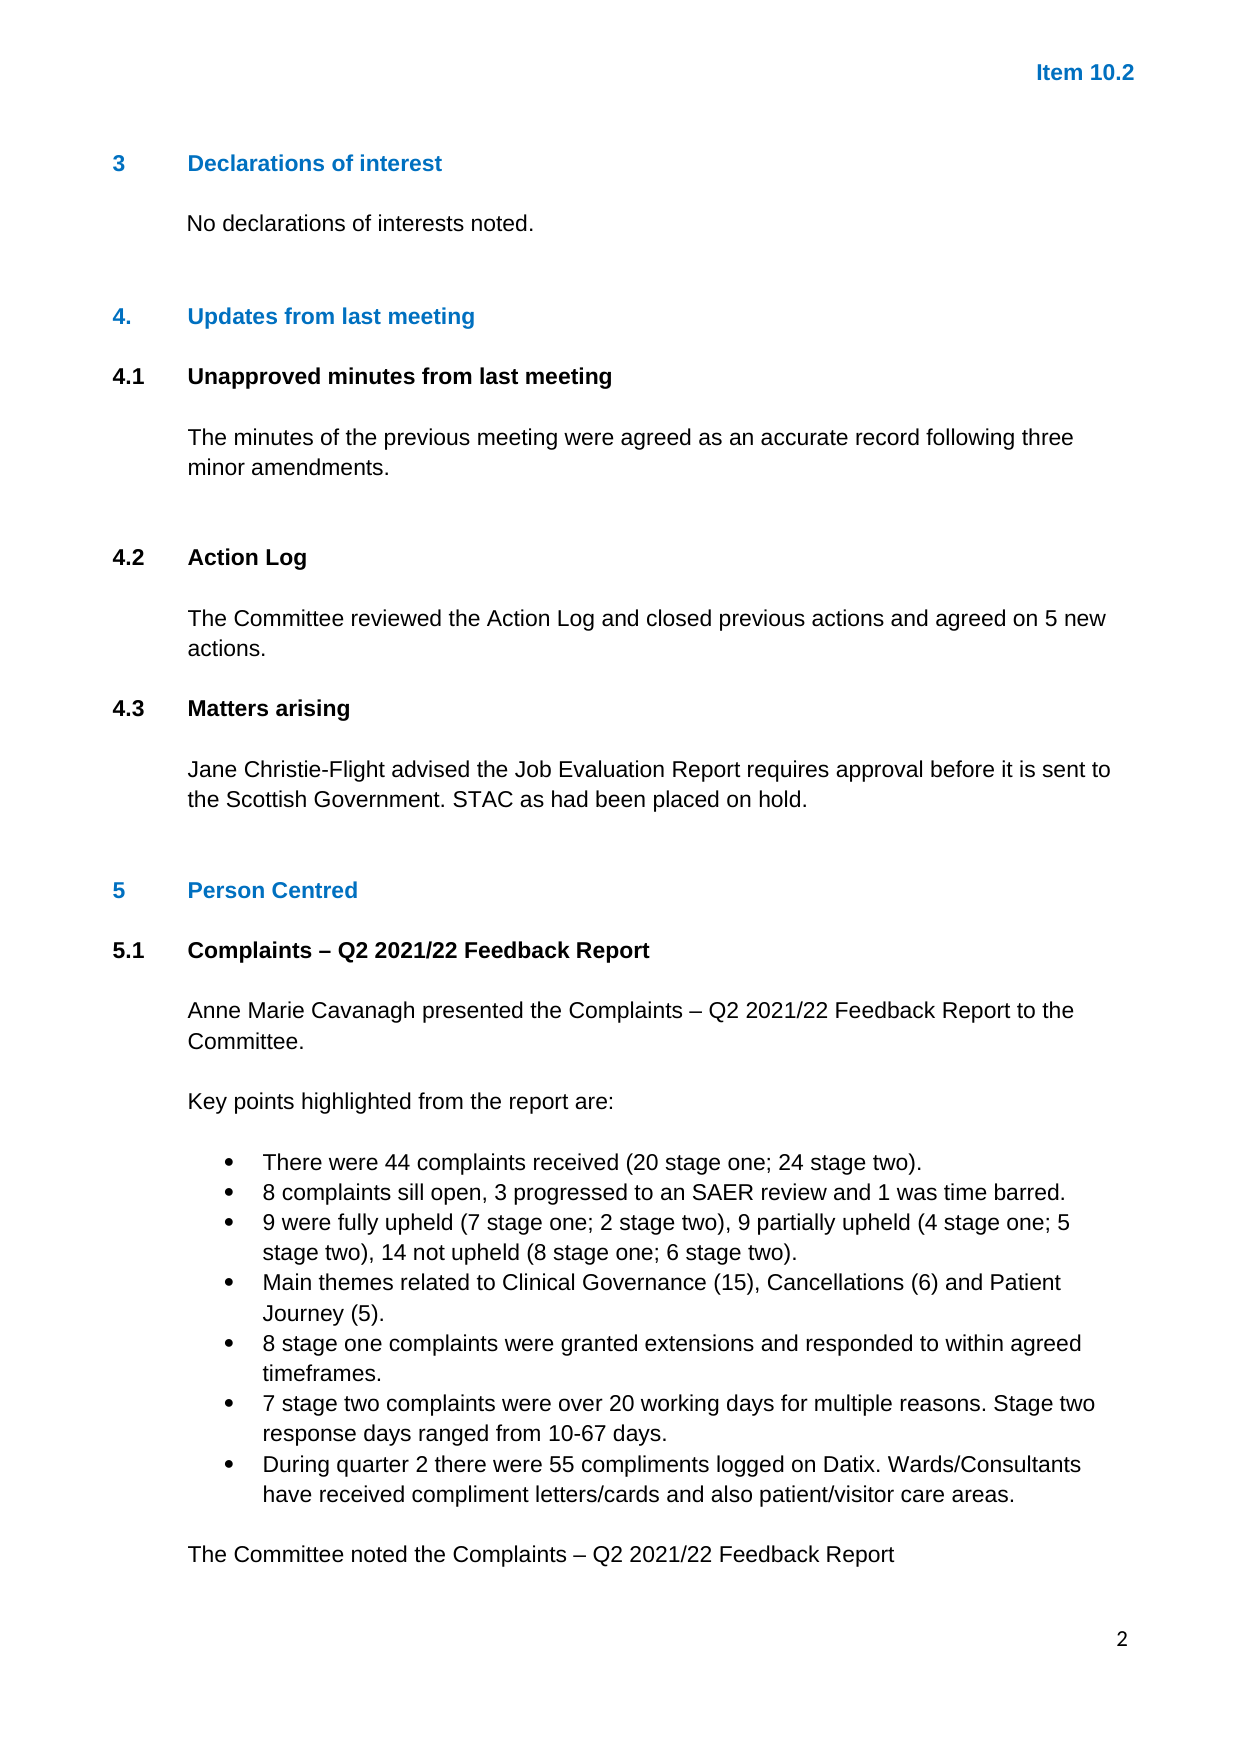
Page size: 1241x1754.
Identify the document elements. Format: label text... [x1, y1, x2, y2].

text Jane Christie-Flight advised the Job Evaluation Report requires approval before it is sent to the Scottish Government. STAC as had been placed on hold. [187, 756, 1128, 812]
text No declarations of interests noted. [112, 210, 1128, 237]
list 9 were fully upheld (7 stage one; 2 stage two), 9 partially upheld (4 stage one; 5 stage two), 14 not upheld (8 stage one; 6 stage two). [225, 1209, 1128, 1266]
text The minutes of the previous meeting were agreed as an accurate record following three minor amendments. [187, 423, 1128, 480]
text 5 Person Centred [112, 877, 1128, 903]
text 4.3 Matters arising [112, 695, 1128, 722]
list 8 complaints sill open, 3 progressed to an SAER review and 1 was time barred. [225, 1179, 1128, 1205]
text The Committee reviewed the Action Log and closed previous actions and agreed on 5 new actions. [187, 605, 1128, 661]
text 4. Updates from last meeting [112, 303, 1128, 329]
list Main themes related to Clinical Governance (15), Cancellations (6) and Patient Journey (5). [225, 1269, 1128, 1326]
text 5.1 Complaints – Q2 2021/22 Feedback Report [112, 937, 1128, 963]
text Anne Marie Cavanagh presented the Complaints – Q2 2021/22 Feedback Report to the Committee. [187, 997, 1128, 1054]
text 3 Declarations of interest [112, 150, 1128, 176]
text 4.2 Action Log [112, 544, 1128, 571]
list During quarter 2 there were 55 compliments logged on Datix. Wards/Consultants have received compliment letters/cards and also patient/visitor care areas. [225, 1451, 1128, 1507]
list 7 stage two complaints were over 20 working days for multiple reasons. Stage two response days ranged from 10-67 days. [225, 1390, 1128, 1447]
list 8 stage one complaints were granted extensions and responded to within agreed timeframes. [225, 1330, 1128, 1386]
text The Committee noted the Complaints – Q2 2021/22 Feedback Report [187, 1541, 1128, 1568]
text Key points highlighted from the report are: [187, 1088, 1128, 1114]
list There were 44 complaints received (20 stage one; 24 stage two). [225, 1148, 1128, 1175]
text 4.1 Unapproved minutes from last meeting [112, 363, 1128, 389]
